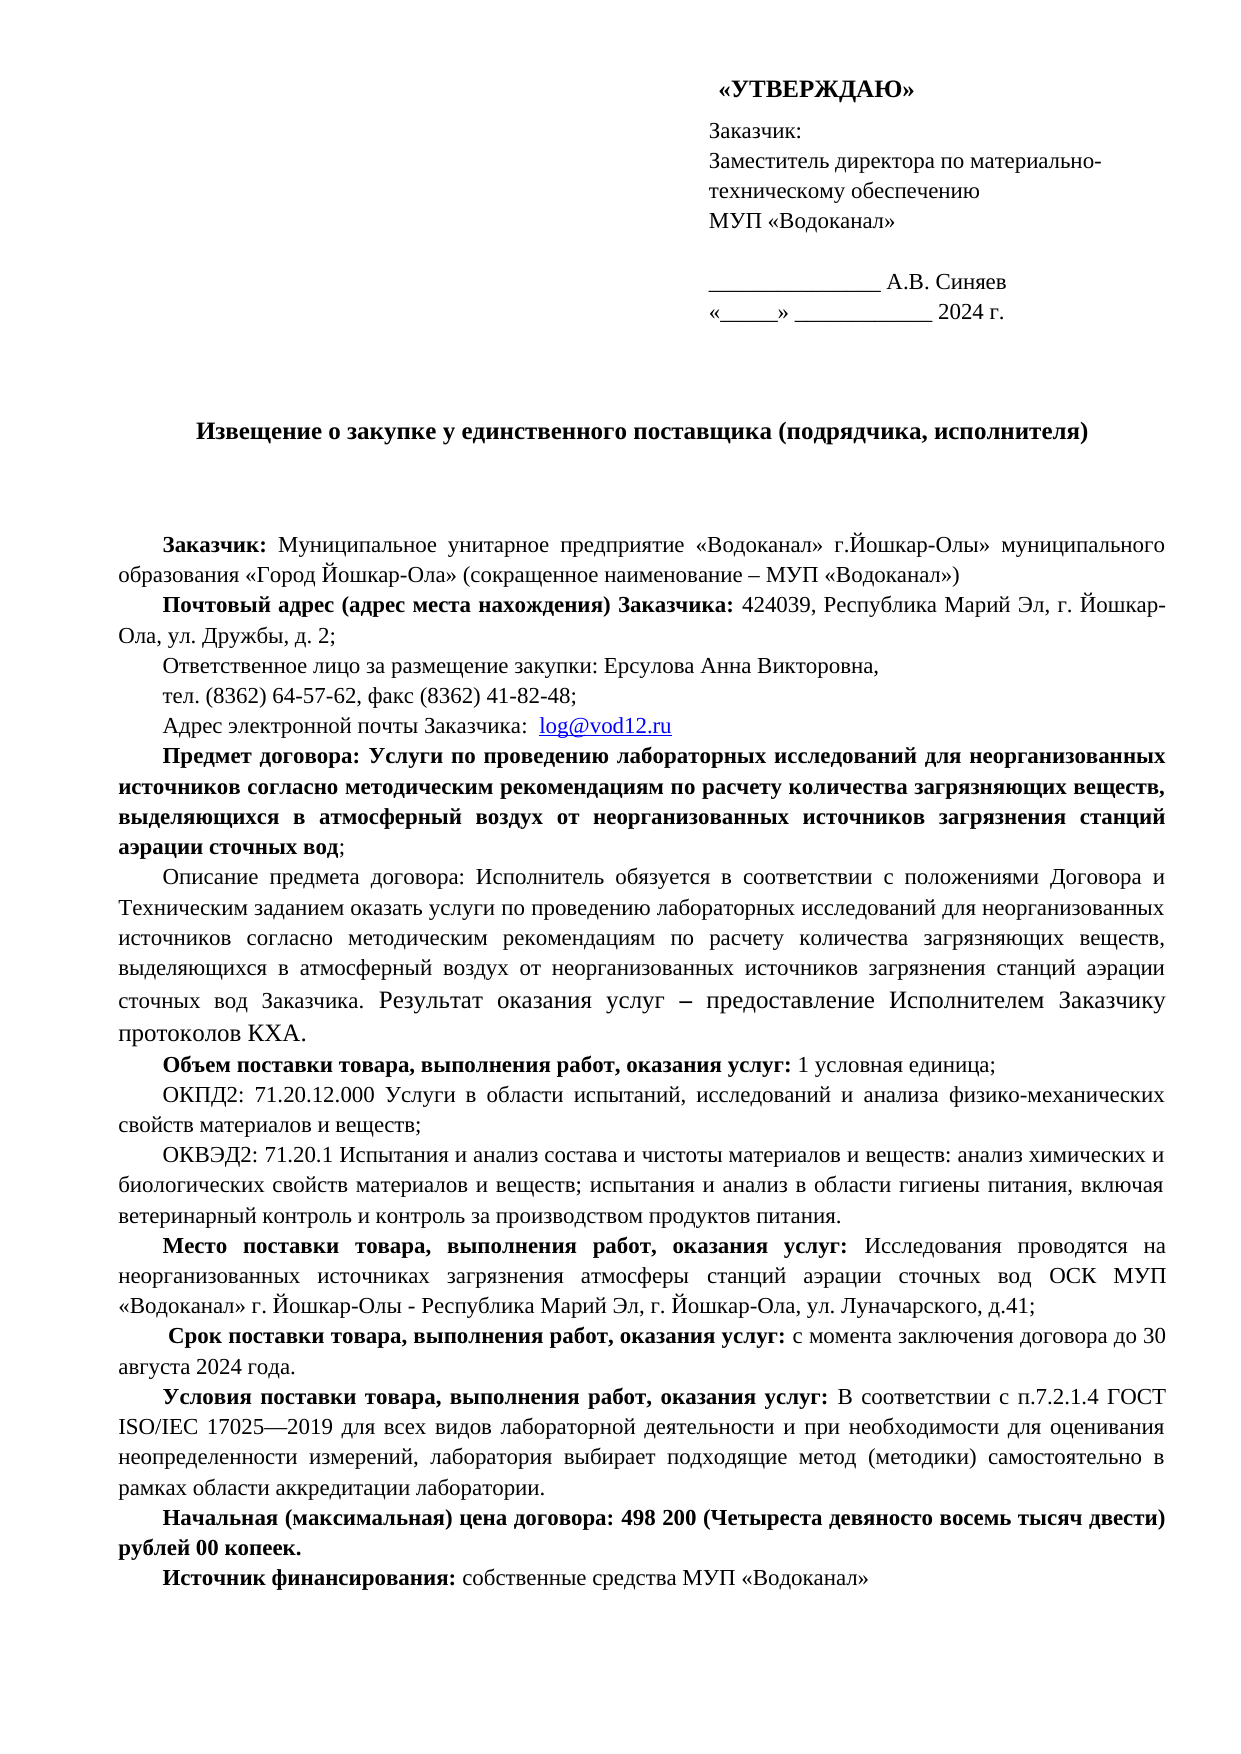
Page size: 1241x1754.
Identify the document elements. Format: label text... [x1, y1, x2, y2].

title Заказчик: Муниципальное унитарное предприятие «Водоканал» г.Йошкар-Олы» муниципального образования «Город Йошкар-Ола» (сокращенное наименование – МУП «Водоканал») [118, 531, 1166, 588]
text Условия поставки товара, выполнения работ, оказания услуг: В соответствии с п.7.2.1.4 ГОСТ ISO/IEC 17025—2019 для всех видов лабораторной деятельности и при необходимости для оценивания неопределенности измерений, лаборатория выбирает подходящие метод (методики) самостоятельно в рамках области аккредитации лаборатории. [118, 1383, 1166, 1500]
title Источник финансирования: собственные средства МУП «Водоканал» [118, 1564, 1166, 1591]
text МУП «Водоканал» [709, 208, 1166, 234]
text _______________ А.В. Синяев [709, 268, 1166, 294]
title Предмет договора: Услуги по проведению лабораторных исследований для неорганизованных источников согласно методическим рекомендациям по расчету количества загрязняющих веществ, выделяющихся в атмосферный воздух от неорганизованных источников загрязнения станций аэрации сточных вод; [118, 743, 1166, 859]
title ОКВЭД2: 71.20.1 Испытания и анализ состава и чистоты материалов и веществ: анализ химических и биологических свойств материалов и веществ; испытания и анализ в области гигиены питания, включая ветеринарный контроль и контроль за производством продуктов питания. [118, 1141, 1166, 1228]
list Срок поставки товара, выполнения работ, оказания услуг: с момента заключения договора до 30 августа 2024 года. [118, 1323, 1166, 1379]
text «УТВЕРЖДАЮ» [718, 74, 1166, 103]
text Извещение о закупке у единственного поставщика (подрядчика, исполнителя) [118, 416, 1166, 445]
title ОКПД2: 71.20.12.000 Услуги в области испытаний, исследований и анализа физико-механических свойств материалов и веществ; [118, 1081, 1166, 1137]
text тел. (8362) 64-57-62, факс (8362) 41-82-48; [118, 682, 1166, 708]
list Почтовый адрес (адрес места нахождения) Заказчика: 424039, Республика Марий Эл, г. Йошкар-Ола, ул. Дружбы, д. 2; [118, 592, 1166, 648]
text «_____» ____________ 2024 г. [709, 298, 1166, 324]
text Ответственное лицо за размещение закупки: Ерсулова Анна Викторовна, [118, 652, 1166, 678]
title Начальная (максимальная) цена договора: 498 200 (Четыреста девяносто восемь тысяч двести) рублей 00 копеек. [118, 1504, 1166, 1560]
title Объем поставки товара, выполнения работ, оказания услуг: 1 условная единица; [118, 1051, 1166, 1077]
title Описание предмета договора: Исполнитель обязуется в соответствии с положениями Договора и Техническим заданием оказать услуги по проведению лабораторных исследований для неорганизованных источников согласно методическим рекомендациям по расчету количества загрязняющих веществ, выделяющихся в атмосферный воздух от неорганизованных источников загрязнения станций аэрации сточных вод Заказчика. Результат оказания услуг – предоставление Исполнителем Заказчику протоколов КХА. [118, 863, 1166, 1046]
text Заместитель директора по материально-техническому обеспечению [709, 147, 1166, 204]
text Адрес электронной почты Заказчика: log@vod12.ru [118, 712, 1166, 739]
text Заказчик: [709, 117, 1166, 143]
list Место поставки товара, выполнения работ, оказания услуг: Исследования проводятся на неорганизованных источниках загрязнения атмосферы станций аэрации сточных вод ОСК МУП «Водоканал» г. Йошкар-Олы - Республика Марий Эл, г. Йошкар-Ола, ул. Луначарского, д.41; [118, 1232, 1166, 1319]
